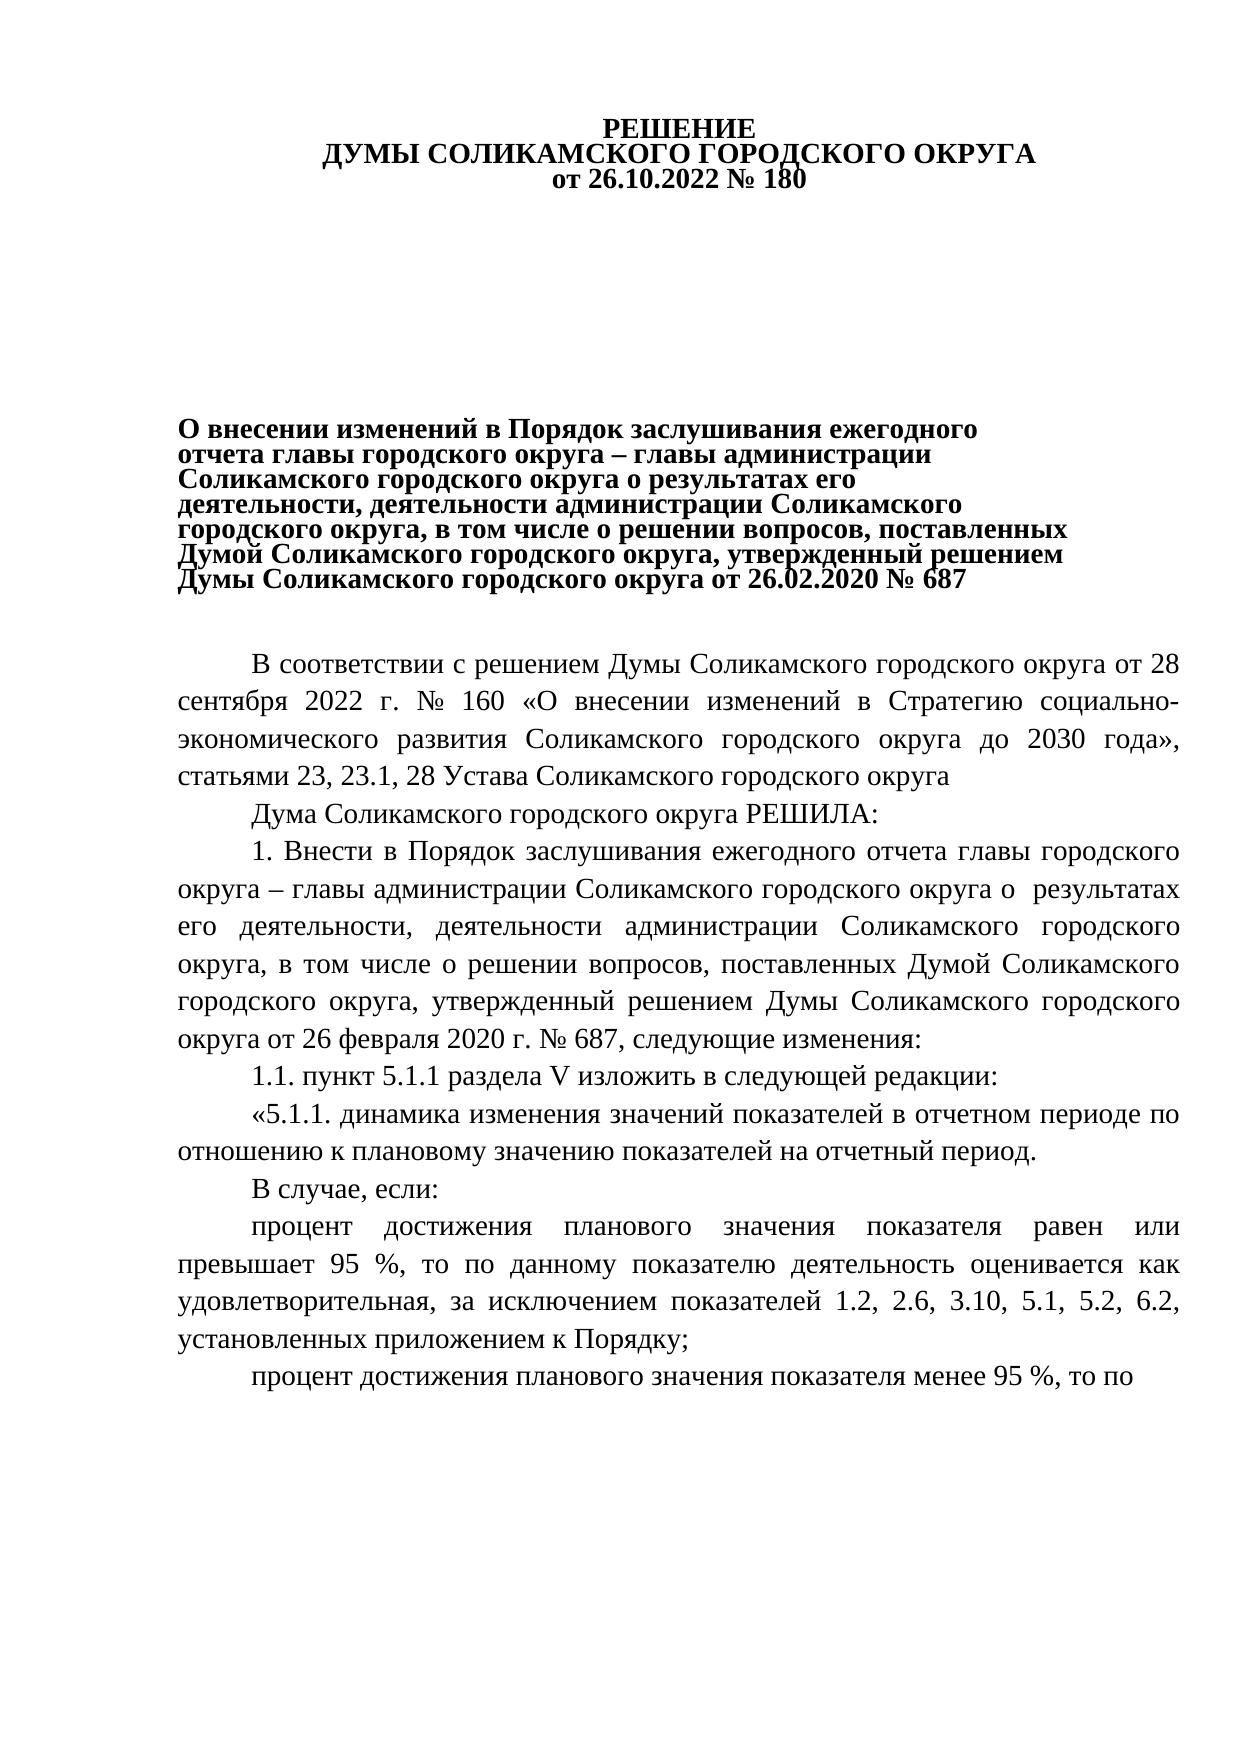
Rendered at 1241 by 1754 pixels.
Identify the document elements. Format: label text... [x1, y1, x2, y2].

text отчета главы городского округа – главы администрации [177, 443, 1181, 468]
text Соликамского городского округа о результатах его [177, 468, 1181, 493]
text РЕШЕНИЕ [177, 118, 1181, 143]
text 1. Внести в Порядок заслушивания ежегодного отчета главы городского округа – главы администрации Соликамского городского округа о результатах его деятельности, деятельности администрации Соликамского городского округа, в том числе о решении вопросов, поставленных Думой Соликамского городского округа, утвержденный решением Думы Соликамского городского округа от 26 февраля . № 687, следующие изменения: [177, 831, 1181, 1056]
text от 26.10.2022 № 180 [177, 168, 1181, 193]
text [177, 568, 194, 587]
list В случае, если: [177, 1168, 1181, 1206]
text ДУМЫ СОЛИКАМСКОГО ГОРОДСКОГО ОКРУГА [177, 143, 1181, 168]
text Дума Соликамского городского округа РЕШИЛА: [177, 793, 1181, 831]
text В соответствии с решением Думы Соликамского городского округа от 28 сентября . № 160 «О внесении изменений в Стратегию социально-экономического развития Соликамского городского округа до 2030 года», статьями 23, 23.1, 28 Устава Соликамского городского округа [177, 643, 1181, 793]
text О внесении изменений в Порядок заслушивания ежегодного [177, 418, 1181, 443]
list процент достижения планового значения показателя менее 95 %, то по [177, 1356, 1181, 1393]
text деятельности, деятельности администрации Соликамского [177, 493, 1181, 518]
list «5.1.1. динамика изменения значений показателей в отчетном периоде по отношению к плановому значению показателей на отчетный период. [177, 1093, 1181, 1168]
text городского округа, в том числе о решении вопросов, поставленных [177, 518, 1181, 543]
text Думы Соликамского городского округа от 26.02.2020 № 687 [194, 568, 1181, 593]
text Думой Соликамского городского округа, утвержденный решением [177, 543, 1181, 568]
text 1.1. пункт 5.1.1 раздела V изложить в следующей редакции: [177, 1056, 1181, 1093]
list процент достижения планового значения показателя равен или превышает 95 %, то по данному показателю деятельность оценивается как удовлетворительная, за исключением показателей 1.2, 2.6, 3.10, 5.1, 5.2, 6.2, установленных приложением к Порядку; [177, 1206, 1181, 1356]
